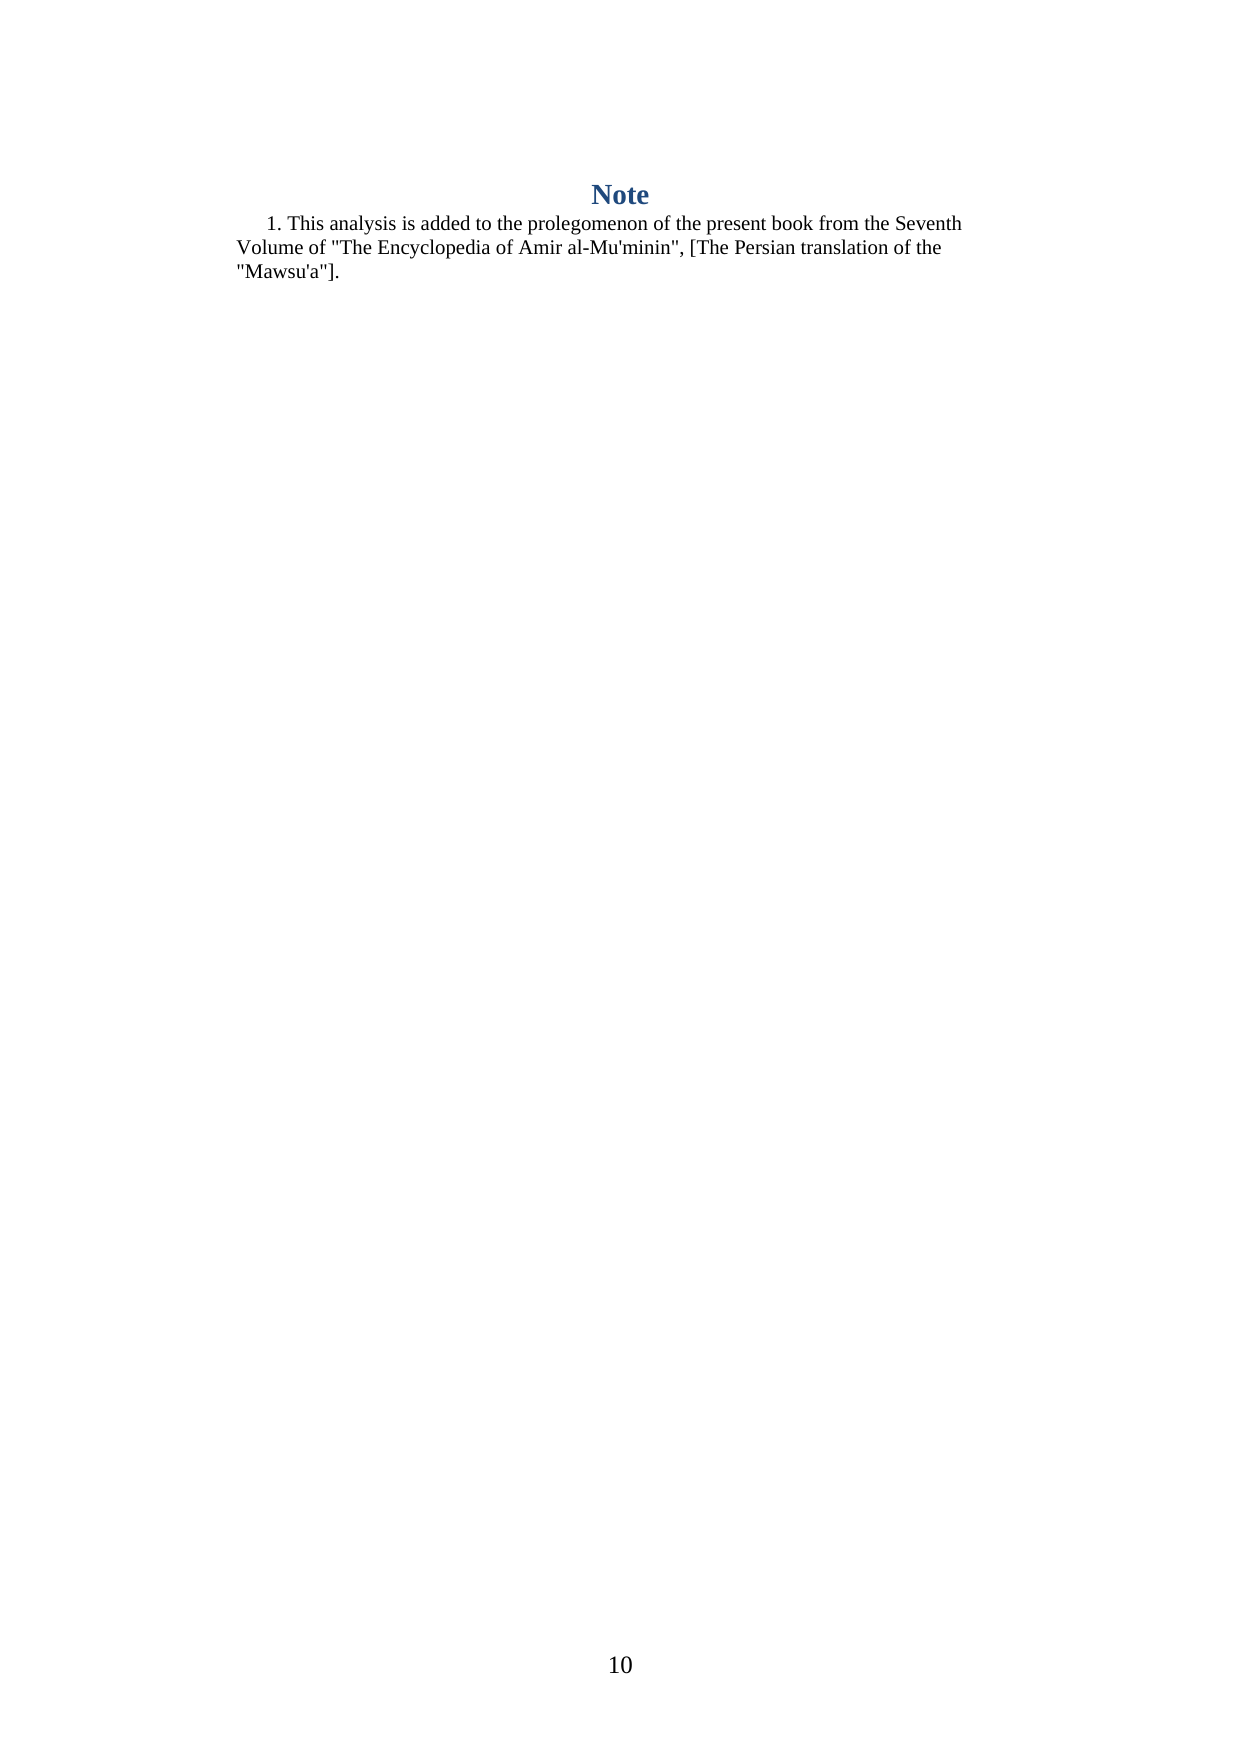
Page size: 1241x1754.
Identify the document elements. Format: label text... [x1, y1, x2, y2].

text 1. This analysis is added to the prolegomenon of the present book from the Seventh Volume of "The Encyclopedia of Amir al-Mu'minin", [The Persian translation of the "Mawsu'a"]. [236, 211, 1004, 283]
subtitle Note [236, 177, 1004, 211]
